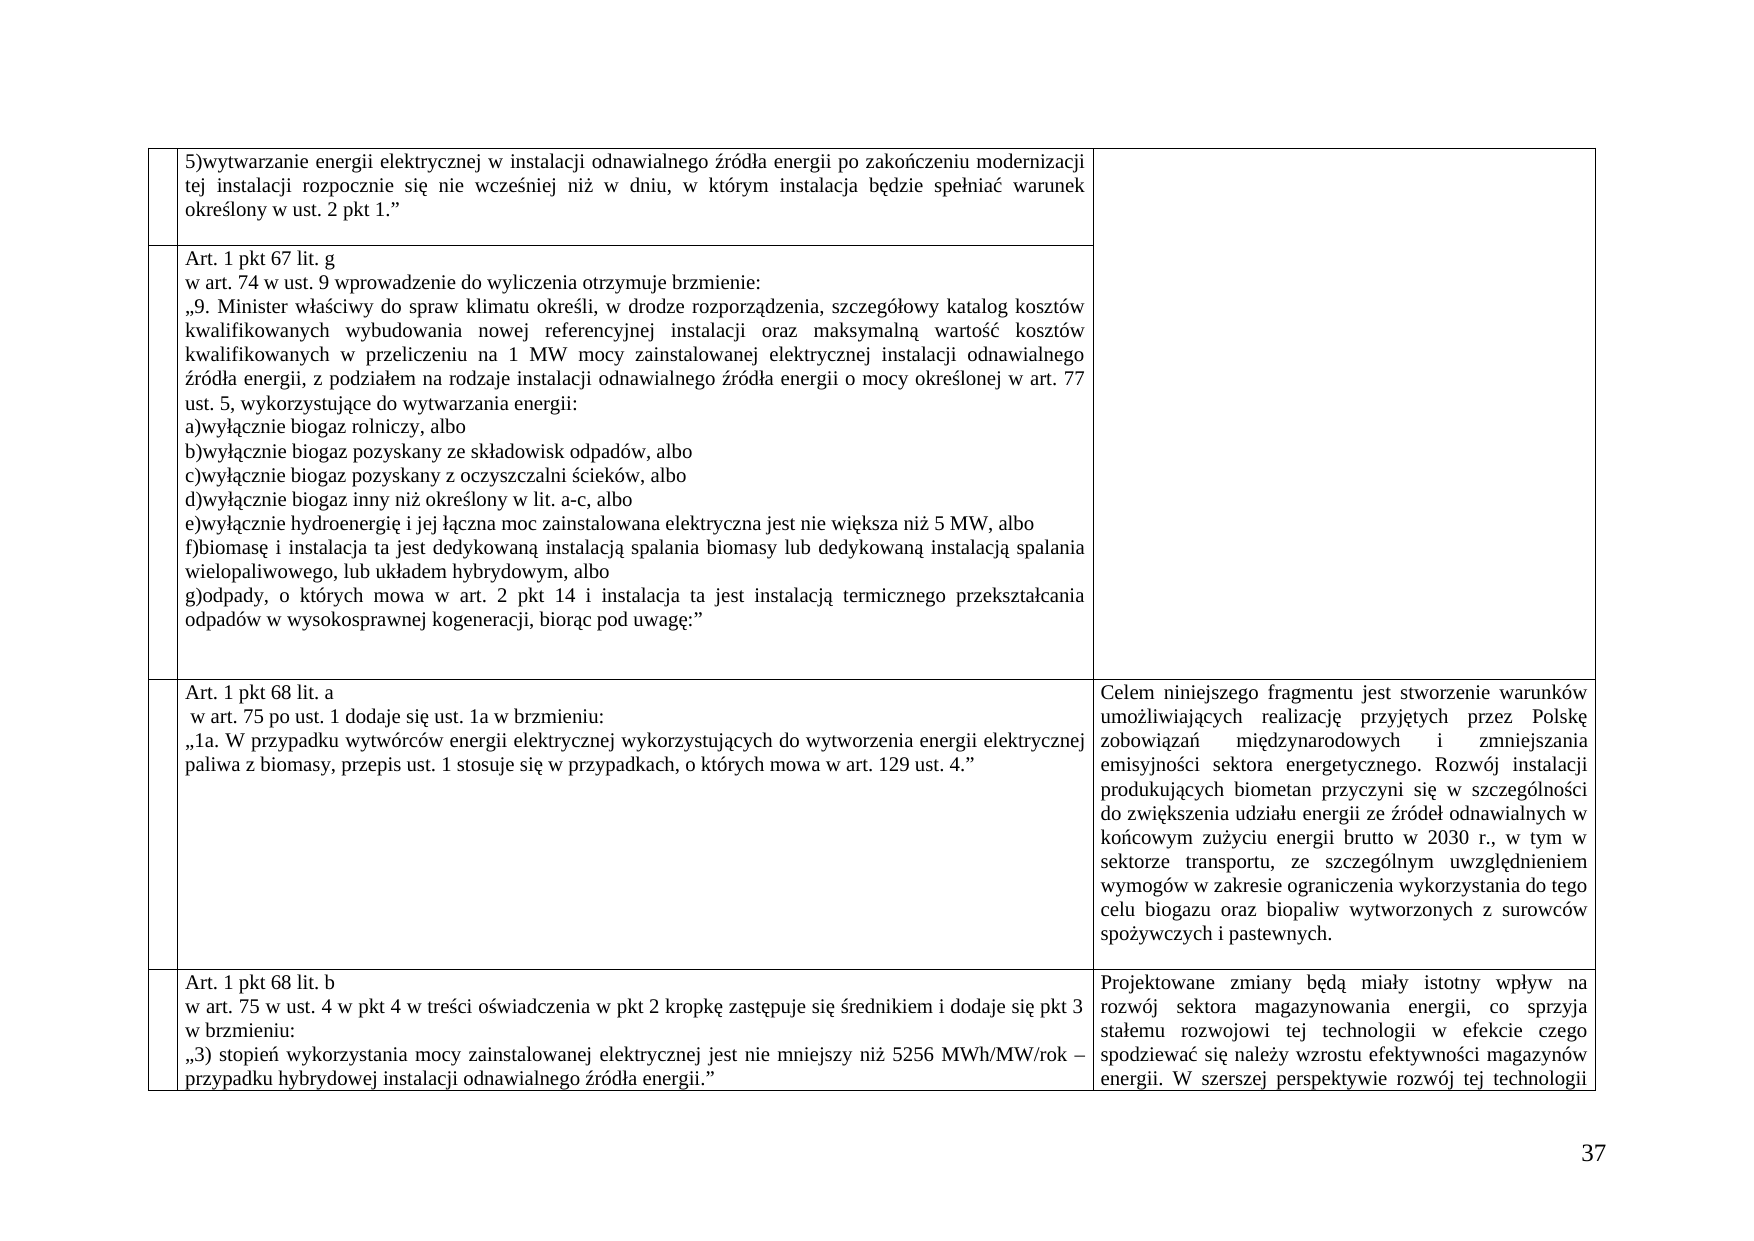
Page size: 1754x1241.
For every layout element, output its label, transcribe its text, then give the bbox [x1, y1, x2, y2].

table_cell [178, 970, 1093, 1090]
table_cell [1094, 149, 1595, 679]
table_cell Celem niniejszego fragmentu jest stworzenie warunków umożliwiających realizację przyjętych przez Polskę zobowiązań międzynarodowych i zmniejszania emisyjności sektora energetycznego. Rozwój instalacji produkujących biometan przyczyni się w szczególności do zwiększenia udziału energii ze źródeł odnawialnych w końcowym zużyciu energii brutto w 2030 r., w tym w sektorze transportu, ze szczególnym uwzględnieniem wymogów w zakresie ograniczenia wykorzystania do tego celu biogazu oraz biopaliw wytworzonych z surowców spożywczych i pastewnych. [1094, 680, 1595, 969]
table_cell [149, 149, 177, 245]
table_cell [149, 970, 177, 1090]
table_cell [178, 149, 1093, 245]
table_cell Art. 1 pkt 67 lit. g w art. 74 w ust. 9 wprowadzenie do wyliczenia otrzymuje brzmienie: „9. Minister właściwy do spraw klimatu określi, w drodze rozporządzenia, szczegółowy katalog kosztów kwalifikowanych wybudowania nowej referencyjnej instalacji oraz maksymalną wartość kosztów kwalifikowanych w przeliczeniu na 1 MW mocy zainstalowanej elektrycznej instalacji odnawialnego źródła energii, z podziałem na rodzaje instalacji odnawialnego źródła energii o mocy określonej w art. 77 ust. 5, wykorzystujące do wytwarzania energii: a)wyłącznie biogaz rolniczy, albo b)wyłącznie biogaz pozyskany ze składowisk odpadów, albo c)wyłącznie biogaz pozyskany z oczyszczalni ścieków, albo d)wyłącznie biogaz inny niż określony w lit. a-c, albo e)wyłącznie hydroenergię i jej łączna moc zainstalowana elektryczna jest nie większa niż 5 MW, albo f)biomasę i instalacja ta jest dedykowaną instalacją spalania biomasy lub dedykowaną instalacją spalania wielopaliwowego, lub układem hybrydowym, albo g)odpady, o których mowa w art. 2 pkt 14 i instalacja ta jest instalacją termicznego przekształcania odpadów w wysokosprawnej kogeneracji, biorąc pod uwagę:” [178, 246, 1093, 679]
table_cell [1094, 970, 1595, 1090]
table_cell [149, 246, 177, 679]
table_cell [149, 680, 177, 969]
table_cell Art. 1 pkt 68 lit. a w art. 75 po ust. 1 dodaje się ust. 1a w brzmieniu: „1a. W przypadku wytwórców energii elektrycznej wykorzystujących do wytworzenia energii elektrycznej paliwa z biomasy, przepis ust. 1 stosuje się w przypadkach, o których mowa w art. 129 ust. 4.” [178, 680, 1093, 969]
